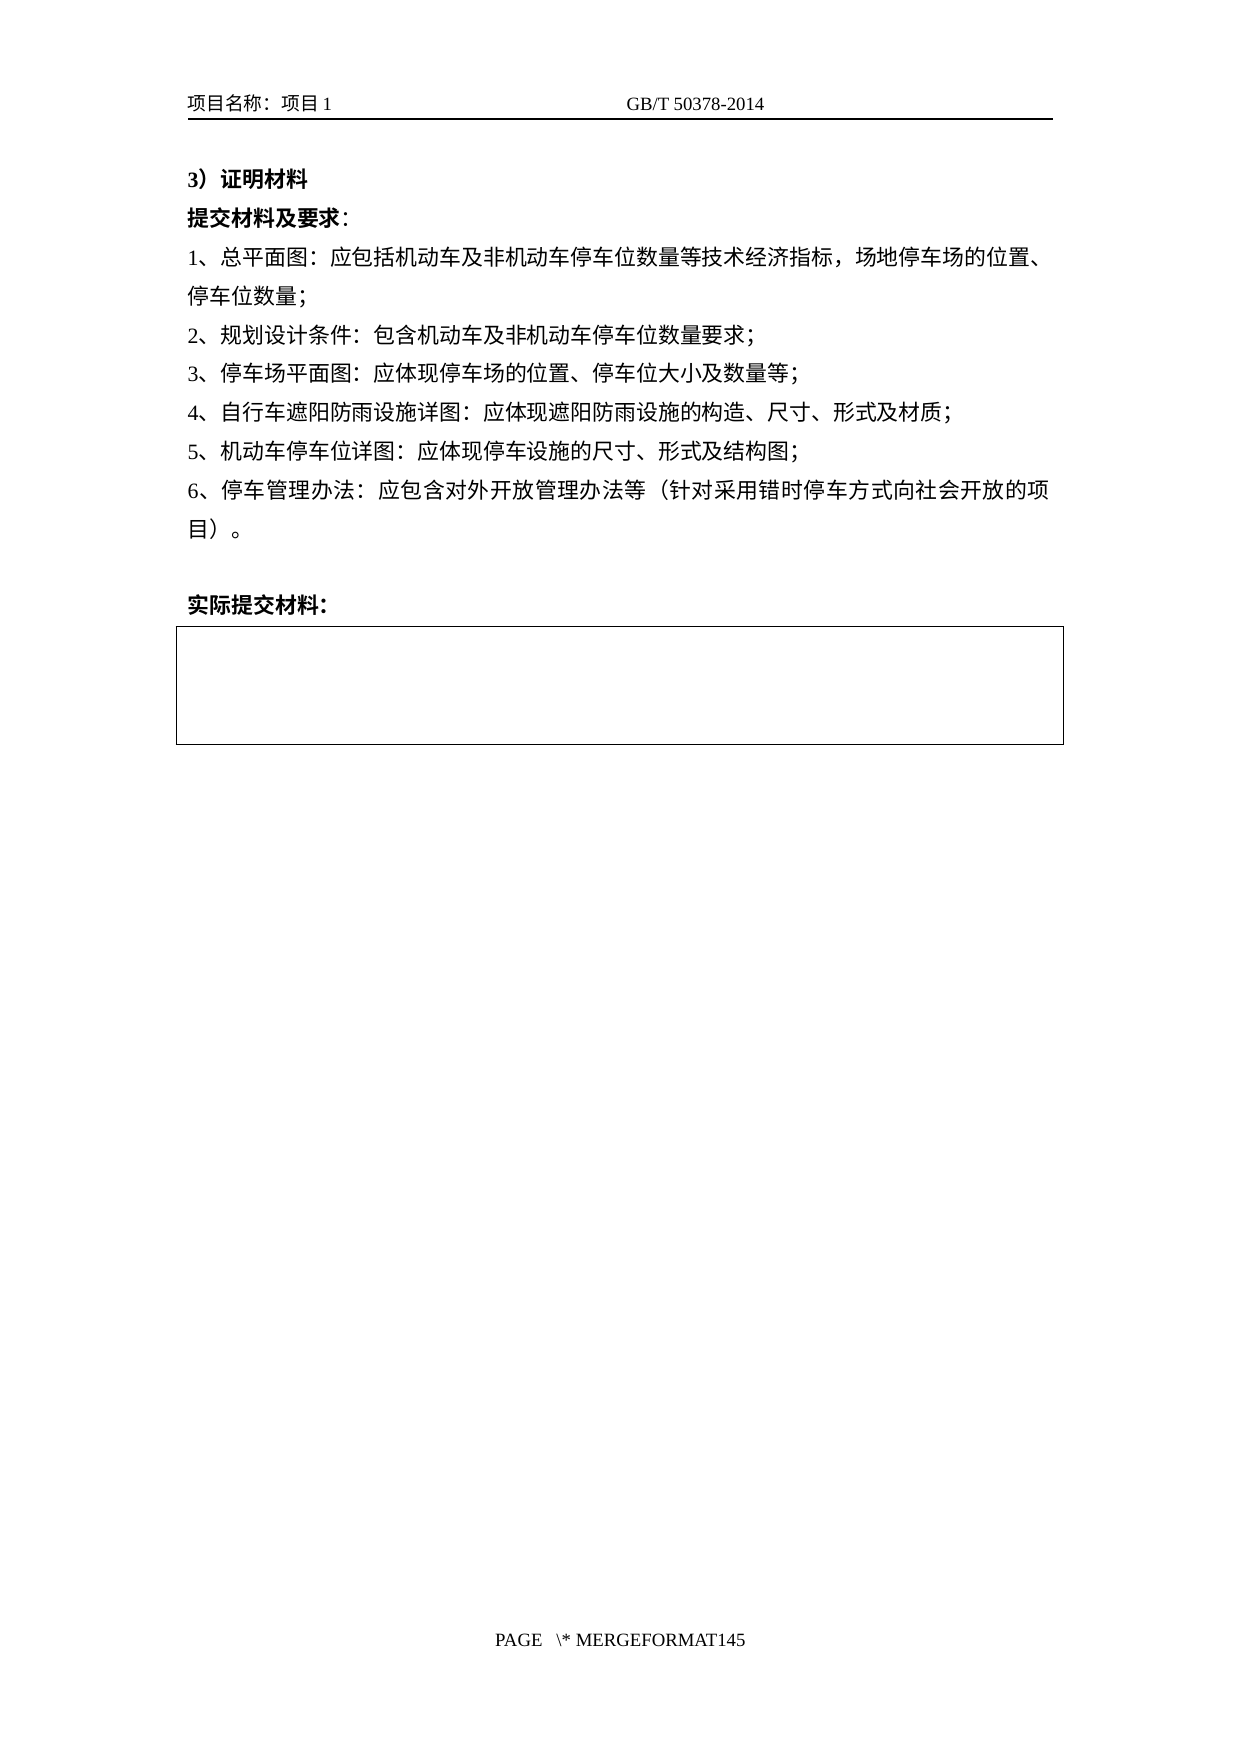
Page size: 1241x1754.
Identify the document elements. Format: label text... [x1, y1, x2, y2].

text 3）证明材料 [187, 162, 1053, 194]
text 实际提交材料： [187, 587, 1053, 620]
table_header [177, 627, 1063, 744]
text 2、规划设计条件：包含机动车及非机动车停车位数量要求； [187, 317, 1053, 350]
text 5、机动车停车位详图：应体现停车设施的尺寸、形式及结构图； [187, 433, 1053, 466]
text 6、停车管理办法：应包含对外开放管理办法等（针对采用错时停车方式向社会开放的项目）。 [187, 472, 1053, 544]
text 提交材料及要求： [187, 201, 1053, 233]
text 4、自行车遮阳防雨设施详图：应体现遮阳防雨设施的构造、尺寸、形式及材质； [187, 395, 1053, 427]
text 1、总平面图：应包括机动车及非机动车停车位数量等技术经济指标，场地停车场的位置、停车位数量； [187, 239, 1053, 311]
text 3、停车场平面图：应体现停车场的位置、停车位大小及数量等； [187, 356, 1053, 388]
